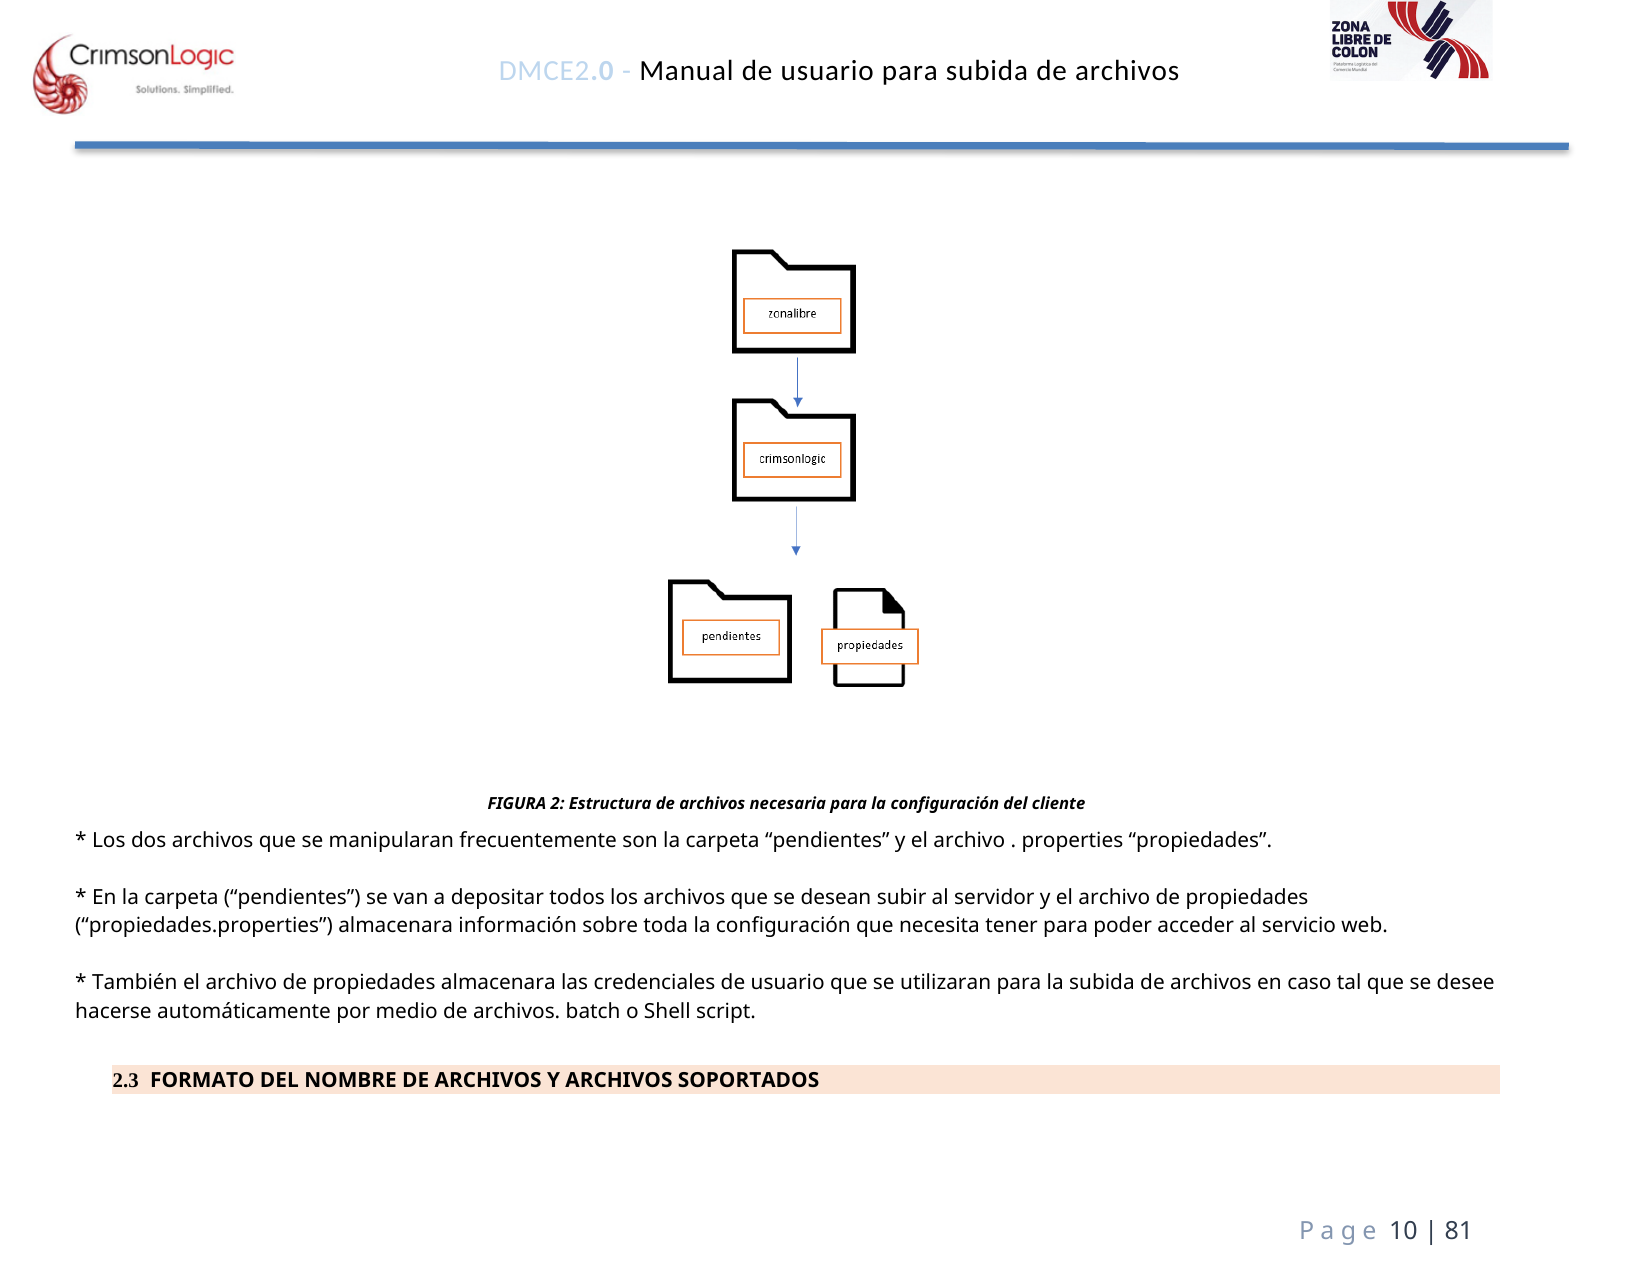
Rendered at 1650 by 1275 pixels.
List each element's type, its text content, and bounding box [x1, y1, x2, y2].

text * Los dos archivos que se manipularan frecuentemente son la carpeta “pendientes” y el archivo . properties “propiedades”. [75, 825, 1500, 854]
text * También el archivo de propiedades almacenara las credenciales de usuario que se utilizaran para la subida de archivos en caso tal que se desee hacerse automáticamente por medio de archivos. batch o Shell script. [75, 967, 1500, 1024]
picture [1329, 0, 1493, 81]
text * En la carpeta (“pendientes”) se van a depositar todos los archivos que se desean subir al servidor y el archivo de propiedades (“propiedades.properties”) almacenara información sobre toda la configuración que necesita tener para poder acceder al servicio web. [75, 882, 1500, 939]
subtitle FORMATO DEL NOMBRE DE ARCHIVOS Y ARCHIVOS SOPORTADOS [112, 1065, 1500, 1094]
picture [600, 218, 975, 729]
text FIGURA 2: Estructura de archivos necesaria para la configuración del cliente [75, 791, 1500, 814]
picture [30, 32, 237, 116]
